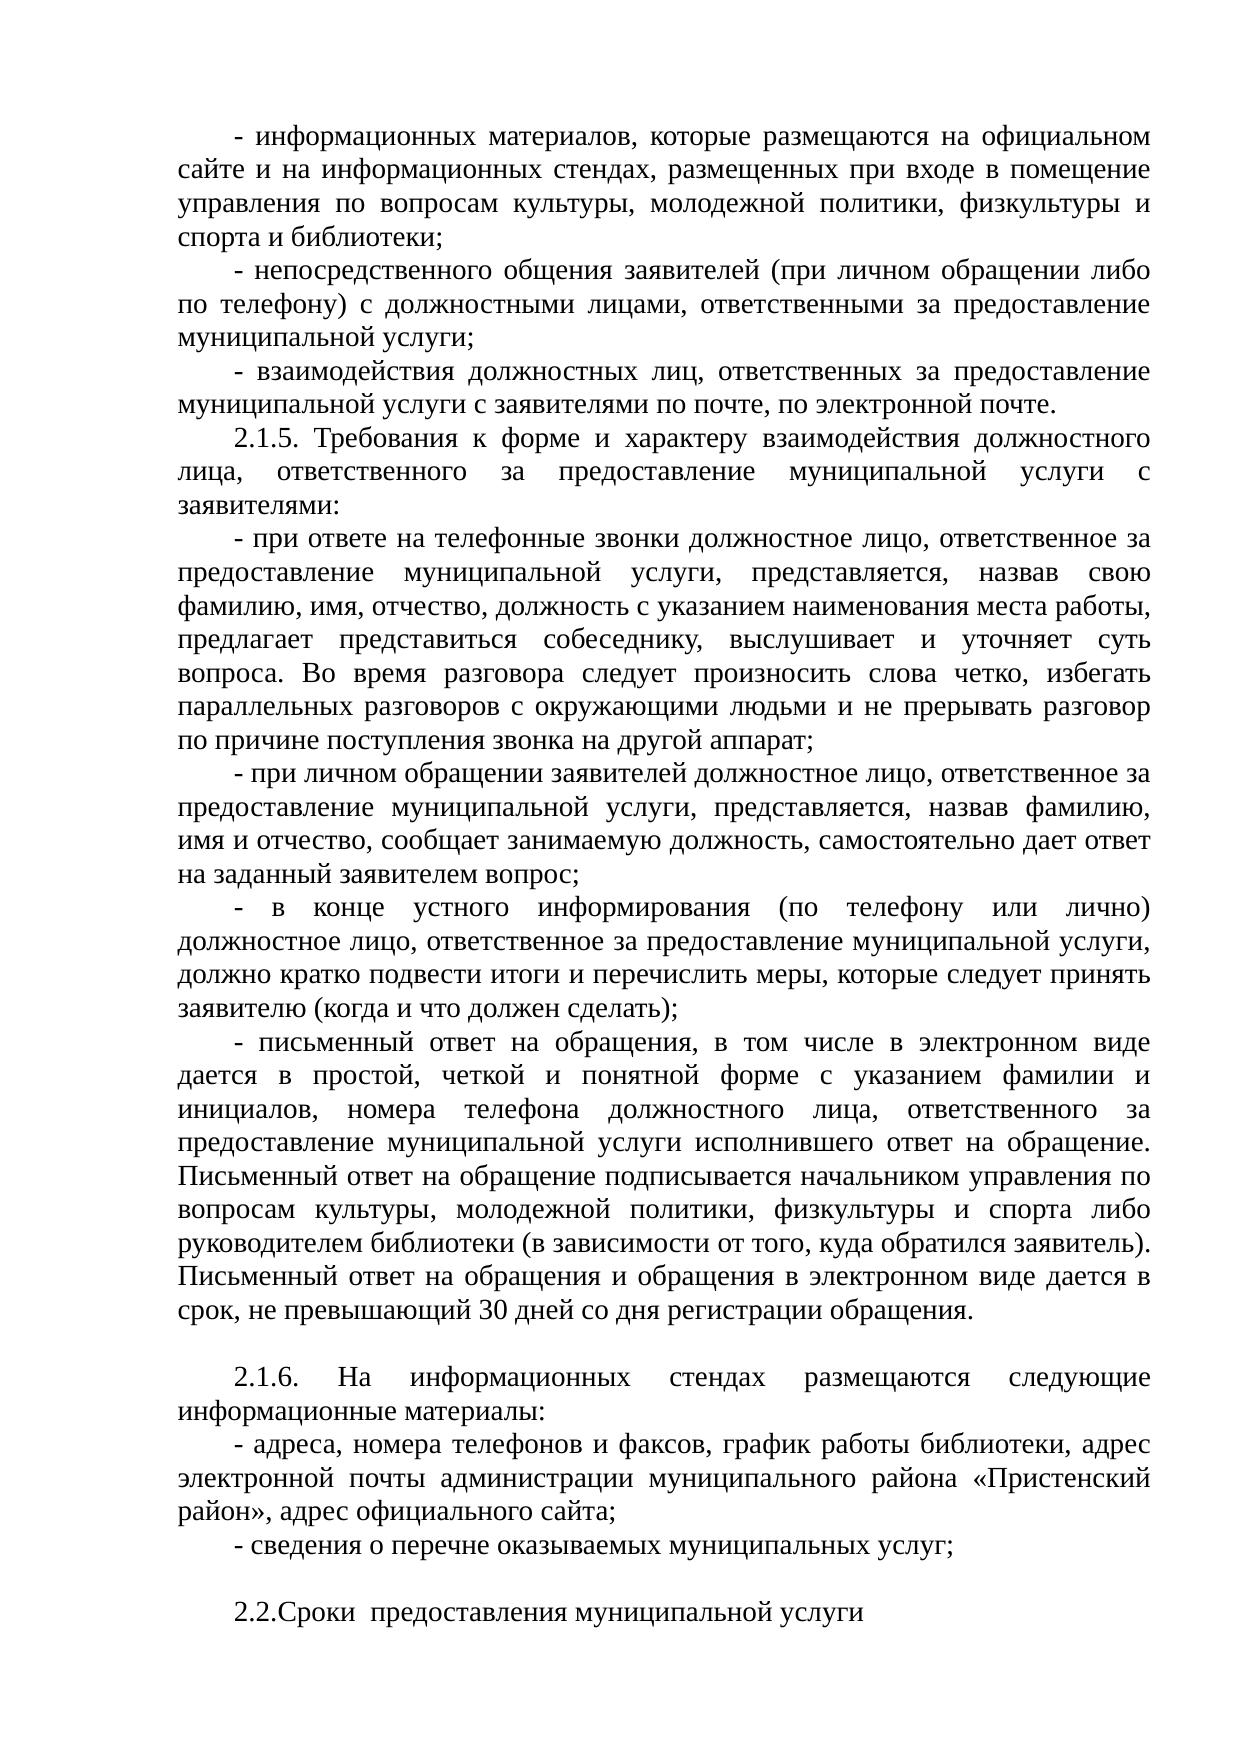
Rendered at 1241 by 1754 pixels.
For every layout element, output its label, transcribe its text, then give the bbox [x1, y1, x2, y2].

text - при личном обращении заявителей должностное лицо, ответственное за предоставление муниципальной услуги, представляется, назвав фамилию, имя и отчество, сообщает занимаемую должность, самостоятельно дает ответ на заданный заявителем вопрос; [177, 755, 1152, 889]
text 2.1.6. На информационных стендах размещаются следующие информационные материалы: [177, 1359, 1152, 1426]
text - информационных материалов, которые размещаются на официальном сайте и на информационных стендах, размещенных при входе в помещение управления по вопросам культуры, молодежной политики, физкультуры и спорта и библиотеки; [177, 118, 1152, 252]
text - письменный ответ на обращения, в том числе в электронном виде дается в простой, четкой и понятной форме с указанием фамилии и инициалов, номера телефона должностного лица, ответственного за предоставление муниципальной услуги исполнившего ответ на обращение. Письменный ответ на обращение подписывается начальником управления по вопросам культуры, молодежной политики, физкультуры и спорта либо руководителем библиотеки (в зависимости от того, куда обратился заявитель). Письменный ответ на обращения и обращения в электронном виде дается в срок, не превышающий 30 дней со дня регистрации обращения. [177, 1024, 1152, 1326]
text - сведения о перечне оказываемых муниципальных услуг; [177, 1527, 1152, 1560]
text - в конце устного информирования (по телефону или лично) должностное лицо, ответственное за предоставление муниципальной услуги, должно кратко подвести итоги и перечислить меры, которые следует принять заявителю (когда и что должен сделать); [177, 889, 1152, 1024]
text 2.1.5. Требования к форме и характеру взаимодействия должностного лица, ответственного за предоставление муниципальной услуги с заявителями: [177, 420, 1152, 521]
text - непосредственного общения заявителей (при личном обращении либо по телефону) с должностными лицами, ответственными за предоставление муниципальной услуги; [177, 252, 1152, 353]
text - при ответе на телефонные звонки должностное лицо, ответственное за предоставление муниципальной услуги, представляется, назвав свою фамилию, имя, отчество, должность с указанием наименования места работы, предлагает представиться собеседнику, выслушивает и уточняет суть вопроса. Во время разговора следует произносить слова четко, избегать параллельных разговоров с окружающими людьми и не прерывать разговор по причине поступления звонка на другой аппарат; [177, 521, 1152, 755]
text - взаимодействия должностных лиц, ответственных за предоставление муниципальной услуги с заявителями по почте, по электронной почте. [177, 353, 1152, 420]
text 2.2.Сроки предоставления муниципальной услуги [177, 1594, 1152, 1627]
text - адреса, номера телефонов и факсов, график работы библиотеки, адрес электронной почты администрации муниципального района «Пристенский район», адрес официального сайта; [177, 1426, 1152, 1527]
